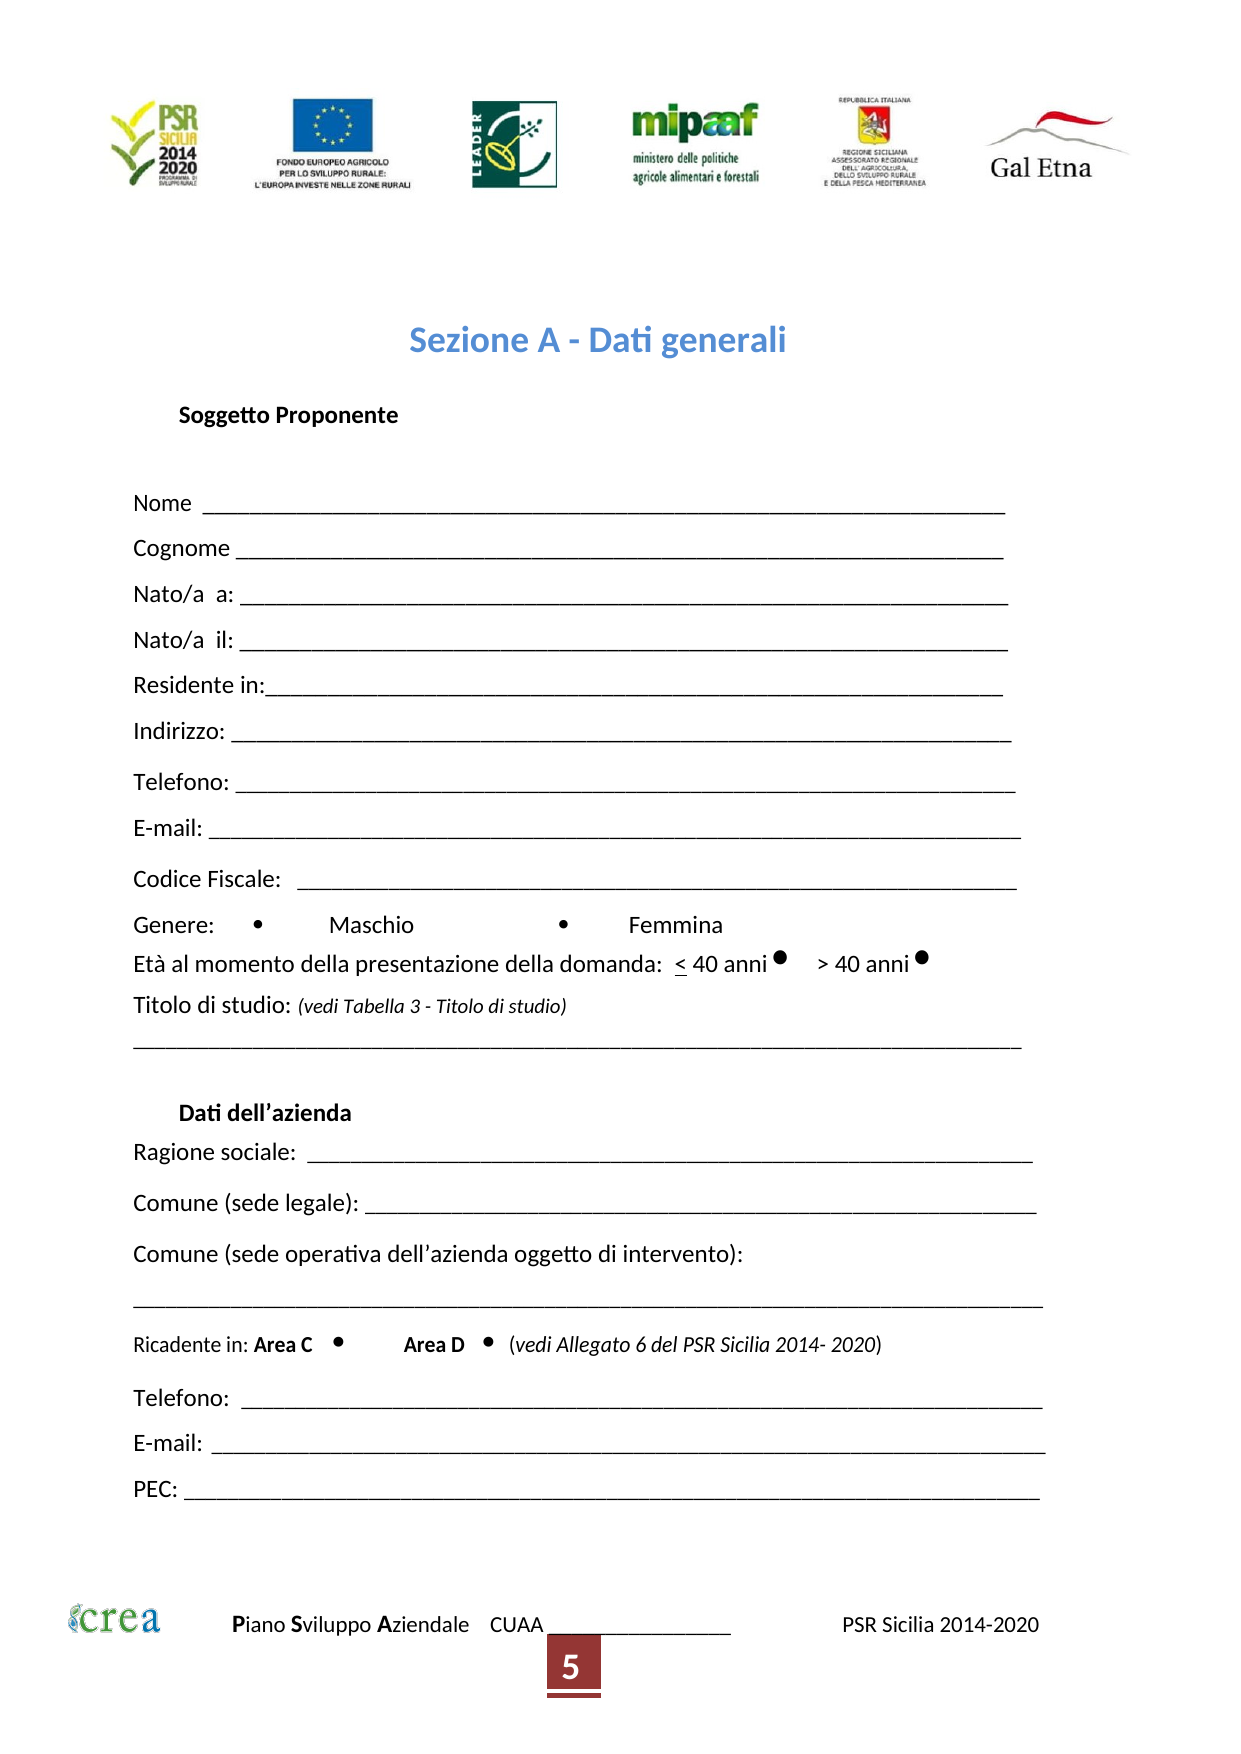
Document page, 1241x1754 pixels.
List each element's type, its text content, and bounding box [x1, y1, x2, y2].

text Indirizzo: __________________________________________________________________ [133, 715, 1093, 746]
text Ragione sociale: ___________________________________________________________________ [133, 1136, 1093, 1167]
text Cognome _________________________________________________________________ [133, 532, 1093, 563]
text Età al momento della presentazione della domanda: < 40 anni > 40 anni [133, 944, 1094, 982]
text Comune (sede operativa dell’azienda oggetto di intervento): ____________________________________________________________________________________ [133, 1238, 1093, 1311]
picture [103, 88, 1148, 200]
text Dati dell’azienda [103, 1097, 1093, 1128]
text Residente in:______________________________________________________________ [133, 670, 1093, 700]
text Titolo di studio: (vedi Tabella 3 - Titolo di studio) __________________________________________________________________________________ [133, 989, 1093, 1052]
text Nato/a a: _________________________________________________________________ [133, 578, 1093, 609]
picture [68, 1603, 161, 1633]
text Comune (sede legale): ______________________________________________________________ [133, 1187, 1093, 1218]
text PEC: _______________________________________________________________________________ [133, 1473, 1093, 1504]
text Nato/a il: _________________________________________________________________ [133, 624, 1093, 654]
subtitle Sezione A - Dati generali [103, 316, 1093, 362]
text E-mail: _____________________________________________________________________________ [133, 1428, 1093, 1458]
text Genere: Maschio Femmina [133, 909, 1093, 939]
text Telefono: __________________________________________________________________________ [133, 1382, 1093, 1412]
text Ricadente in: Area C Area D (vedi Allegato 6 del PSR Sicilia 2014- 2020) [133, 1330, 1093, 1359]
text Nome ____________________________________________________________________ [133, 487, 1093, 517]
text E-mail: ___________________________________________________________________________ [133, 812, 1093, 843]
text Soggetto Proponente [103, 399, 1093, 429]
text Telefono: ________________________________________________________________________ [133, 766, 1093, 797]
text Codice Fiscale: __________________________________________________________________ [133, 863, 1093, 894]
